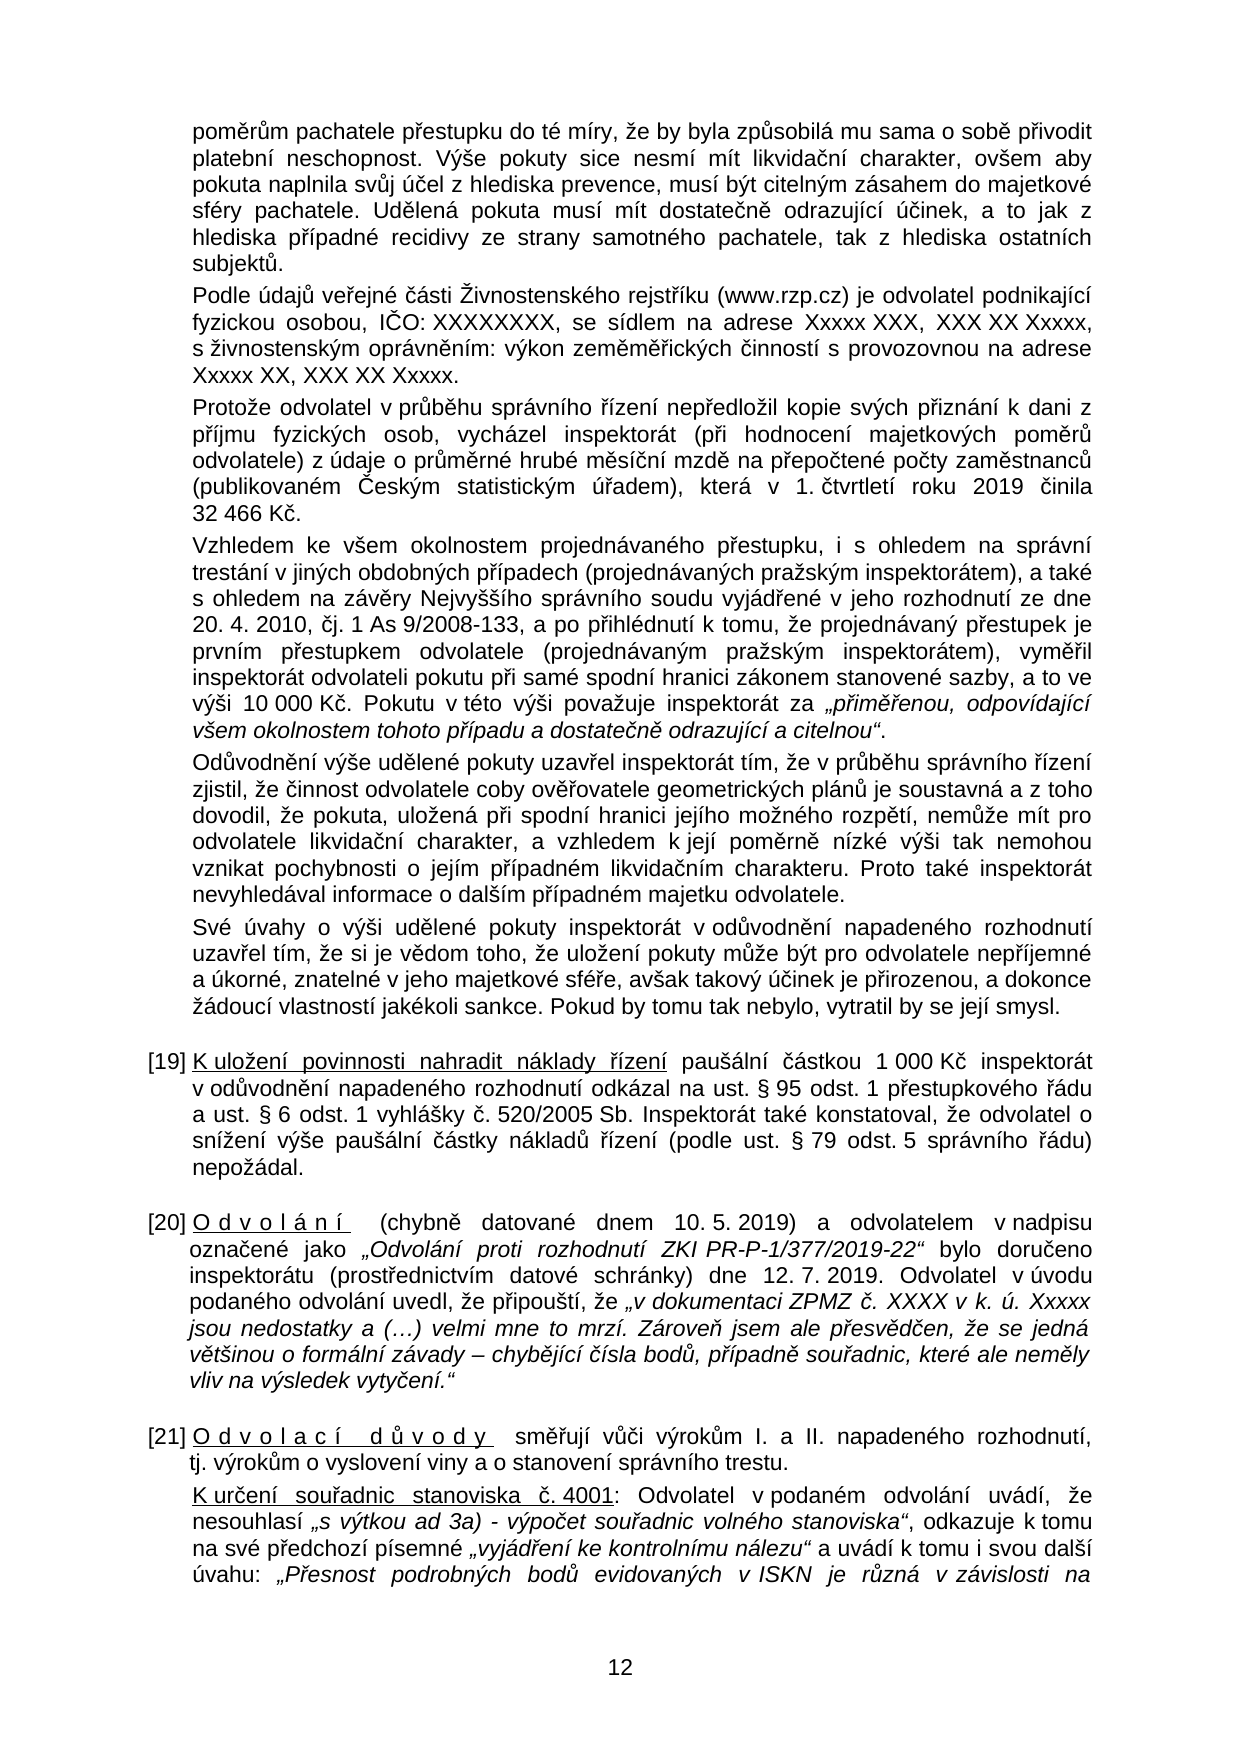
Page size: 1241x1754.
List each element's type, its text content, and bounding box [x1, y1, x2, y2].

text [21] Odvolací důvody směřují vůči výrokům I. a II. napadeného rozhodnutí, tj. výrokům o vyslovení viny a o stanovení správního trestu. [148, 1423, 1092, 1476]
text [19] K uložení povinnosti nahradit náklady řízení paušální částkou 1 000 Kč inspektorát v odůvodnění napadeného rozhodnutí odkázal na ust. § 95 odst. 1 přestupkového řádu a ust. § 6 odst. 1 vyhlášky č. 520/2005 Sb. Inspektorát také konstatoval, že odvolatel o snížení výše paušální částky nákladů řízení (podle ust. § 79 odst. 5 správního řádu) nepožádal. [148, 1048, 1092, 1180]
text Své úvahy o výši udělené pokuty inspektorát v odůvodnění napadeného rozhodnutí uzavřel tím, že si je vědom toho, že uložení pokuty může být pro odvolatele nepříjemné a úkorné, znatelné v jeho majetkové sféře, avšak takový účinek je přirozenou, a dokonce žádoucí vlastností jakékoli sankce. Pokud by tomu tak nebylo, vytratil by se její smysl. [192, 914, 1092, 1019]
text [192, 118, 1092, 276]
text [20] Odvolání (chybně datované dnem 10. 5. 2019) a odvolatelem v nadpisu označené jako „Odvolání proti rozhodnutí ZKI PR-P-1/377/2019-22“ bylo doručeno inspektorátu (prostřednictvím datové schránky) dne 12. 7. 2019. Odvolatel v úvodu podaného odvolání uvedl, že připouští, že „v dokumentaci ZPMZ č. XXXX v k. ú. Xxxxx jsou nedostatky a (…) velmi mne to mrzí. Zároveň jsem ale přesvědčen, že se jedná většinou o formální závady – chybějící čísla bodů, případně souřadnic, které ale neměly vliv na výsledek vytyčení.“ [148, 1209, 1092, 1394]
text Protože odvolatel v průběhu správního řízení nepředložil kopie svých přiznání k dani z příjmu fyzických osob, vycházel inspektorát (při hodnocení majetkových poměrů odvolatele) z údaje o průměrné hrubé měsíční mzdě na přepočtené počty zaměstnanců (publikovaném Českým statistickým úřadem), která v 1. čtvrtletí roku 2019 činila 32 466 Kč. [192, 394, 1092, 526]
text Podle údajů veřejné části Živnostenského rejstříku (www.rzp.cz) je odvolatel podnikající fyzickou osobou, IČO: XXXXXXXX, se sídlem na adrese Xxxxx XXX, XXX XX Xxxxx, s živnostenským oprávněním: výkon zeměměřických činností s provozovnou na adrese Xxxxx XX, XXX XX Xxxxx. [192, 282, 1092, 388]
text Vzhledem ke všem okolnostem projednávaného přestupku, i s ohledem na správní trestání v jiných obdobných případech (projednávaných pražským inspektorátem), a také s ohledem na závěry Nejvyššího správního soudu vyjádřené v jeho rozhodnutí ze dne 20. 4. 2010, čj. 1 As 9/2008-133, a po přihlédnutí k tomu, že projednávaný přestupek je prvním přestupkem odvolatele (projednávaným pražským inspektorátem), vyměřil inspektorát odvolateli pokutu při samé spodní hranici zákonem stanovené sazby, a to ve výši 10 000 Kč. Pokutu v této výši považuje inspektorát za „přiměřenou, odpovídající všem okolnostem tohoto případu a dostatečně odrazující a citelnou“. [192, 532, 1092, 743]
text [192, 1482, 1092, 1587]
text Odůvodnění výše udělené pokuty uzavřel inspektorát tím, že v průběhu správního řízení zjistil, že činnost odvolatele coby ověřovatele geometrických plánů je soustavná a z toho dovodil, že pokuta, uložená při spodní hranici jejího možného rozpětí, nemůže mít pro odvolatele likvidační charakter, a vzhledem k její poměrně nízké výši tak nemohou vznikat pochybnosti o jejím případném likvidačním charakteru. Proto také inspektorát nevyhledával informace o dalším případném majetku odvolatele. [192, 749, 1092, 907]
